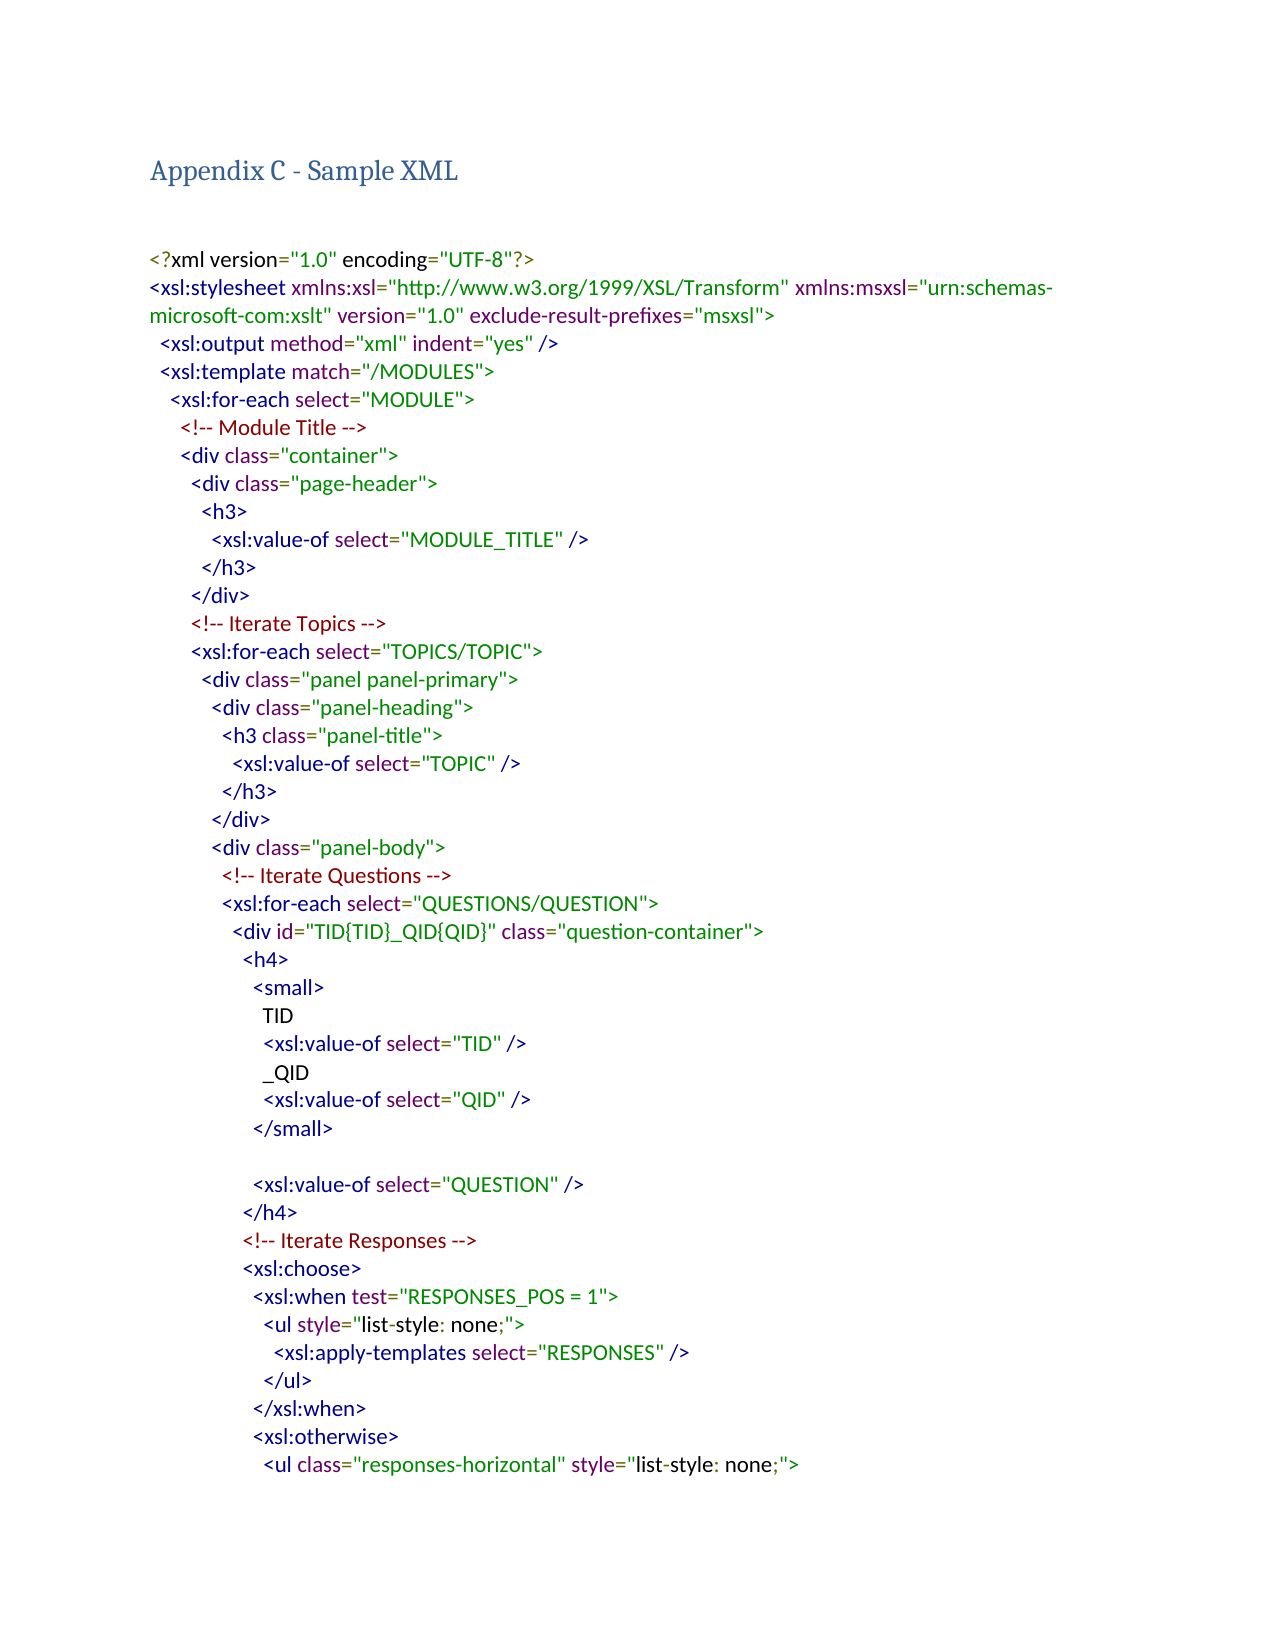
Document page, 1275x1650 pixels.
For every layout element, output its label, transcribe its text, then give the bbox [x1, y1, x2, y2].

subtitle Appendix C - Sample XML [150, 154, 1125, 188]
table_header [139, 235, 1114, 1488]
